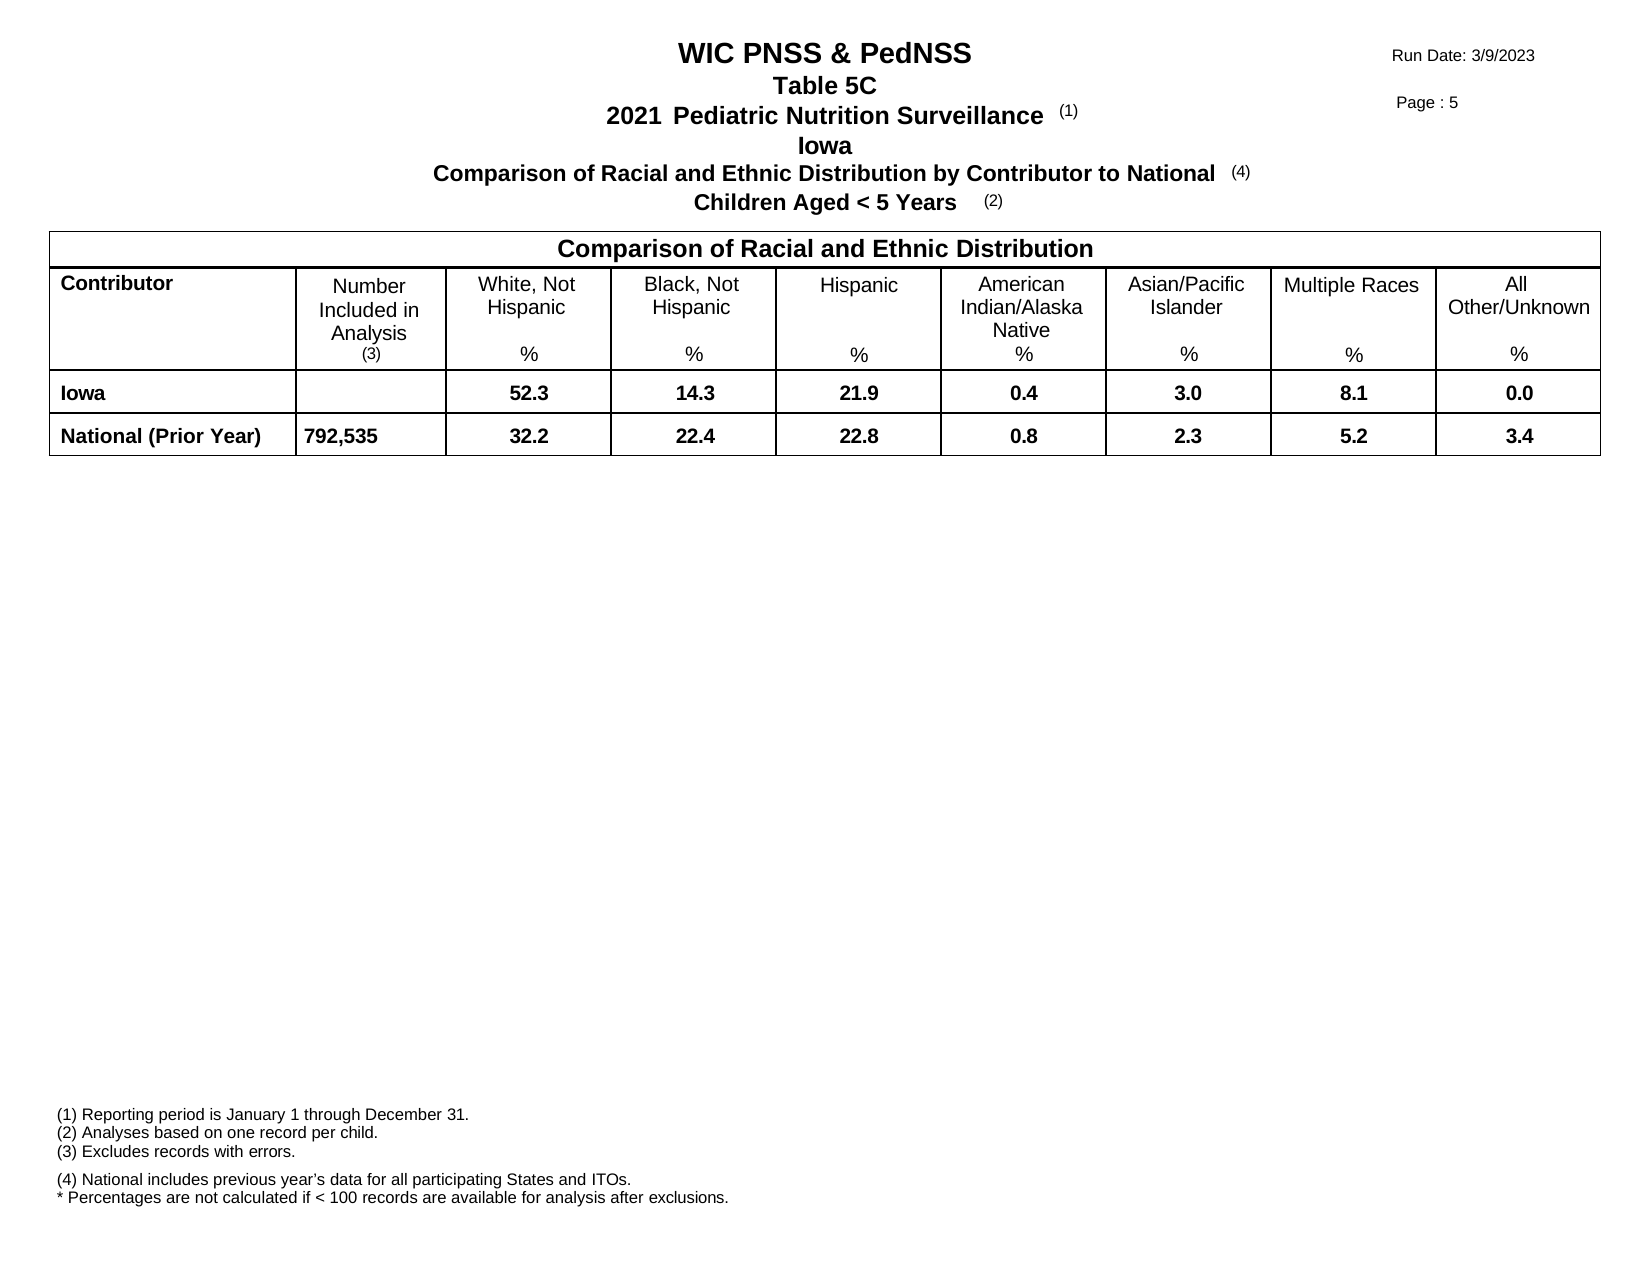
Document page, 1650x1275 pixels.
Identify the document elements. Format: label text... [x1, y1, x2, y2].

list Reporting period is January 1 through December 31. [57, 1105, 1621, 1124]
table_cell 22.8 [777, 414, 940, 455]
table_cell American Indian/Alaska Native % [942, 269, 1105, 369]
table_cell Contributor [50, 269, 295, 369]
table_cell 0.4 [942, 371, 1105, 412]
table_cell [297, 371, 445, 412]
table_cell 792,535 [297, 414, 445, 455]
table_cell 22.4 [612, 414, 775, 455]
table_cell 2.3 [1107, 414, 1270, 455]
table_cell All Other/Unknown % [1437, 269, 1600, 369]
table_cell Black, Not Hispanic % [612, 269, 775, 369]
table_cell 52.3 [447, 371, 610, 412]
table_cell 3.0 [1107, 371, 1270, 412]
table_cell 8.1 [1272, 371, 1435, 412]
subtitle Comparison of Racial and Ethnic Distribution by Contributor to National [433, 160, 1217, 187]
table_cell Asian/Pacific Islander % [1107, 269, 1270, 369]
text (4) [1231, 162, 1621, 181]
table_cell 14.3 [612, 371, 775, 412]
table_cell Hispanic % [777, 269, 940, 369]
table_cell National (Prior Year) [50, 414, 295, 455]
table_cell 0.8 [942, 414, 1105, 455]
table_cell 32.2 [447, 414, 610, 455]
table_cell 21.9 [777, 371, 940, 412]
table_cell 3.4 [1437, 414, 1600, 455]
table_cell Number Included in Analysis (3) [297, 269, 445, 369]
text (2) [984, 191, 1621, 210]
table_cell Iowa [50, 371, 295, 412]
list Excludes records with errors. [57, 1143, 1621, 1162]
subtitle Children Aged < 5 Years [29, 189, 957, 215]
table_cell White, Not Hispanic % [447, 269, 610, 369]
table_cell 5.2 [1272, 414, 1435, 455]
list Analyses based on one record per child. [57, 1124, 1621, 1143]
table_header Comparison of Racial and Ethnic Distribution [50, 232, 1600, 266]
table_cell 0.0 [1437, 371, 1600, 412]
table_cell Multiple Races % [1272, 269, 1435, 369]
